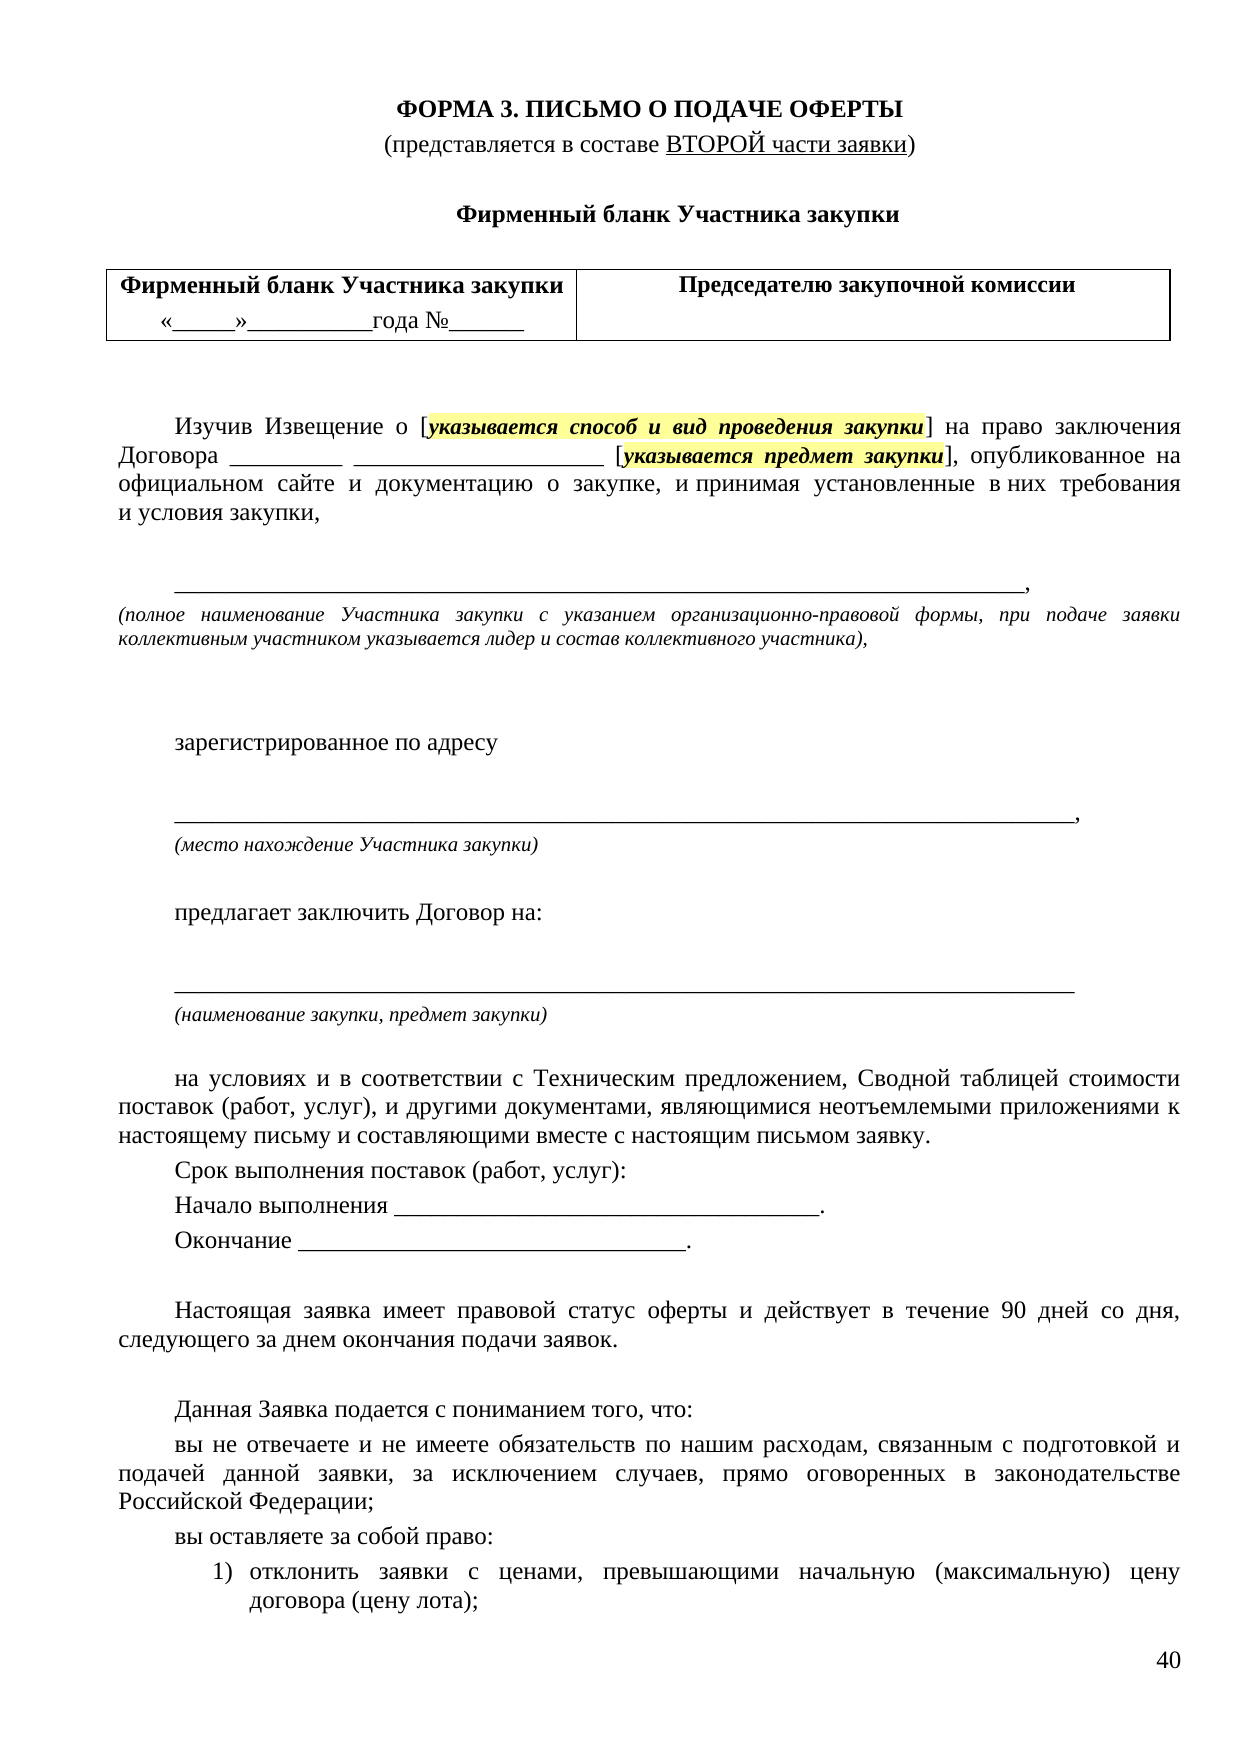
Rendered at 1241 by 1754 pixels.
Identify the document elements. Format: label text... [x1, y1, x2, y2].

list отклонить заявки с ценами, превышающими начальную (максимальную) цену договора (цену лота); [212, 1556, 1181, 1614]
text на условиях и в соответствии с Техническим предложением, Сводной таблицей стоимости поставок (работ, услуг), и другими документами, являющимися неотъемлемыми приложениями к настоящему письму и составляющими вместе с настоящим письмом заявку. [118, 1063, 1181, 1149]
text ________________________________________________________________________ [118, 967, 1181, 996]
text Изучив Извещение о [указывается способ и вид проведения закупки] на право заключения Договора _________ ____________________ [указывается предмет закупки], опубликованное на официальном сайте и документацию о закупке, и принимая установленные в них требования и условия закупки, [118, 411, 1181, 526]
text ________________________________________________________________________, [118, 797, 1181, 825]
text Настоящая заявка имеет правовой статус оферты и действует в течение 90 дней со дня, следующего за днем окончания подачи заявок. [118, 1295, 1181, 1353]
text вы не отвечаете и не имеете обязательств по нашим расходам, связанным с подготовкой и подачей данной заявки, за исключением случаев, прямо оговоренных в законодательстве Российской Федерации; [118, 1429, 1181, 1515]
text Срок выполнения поставок (работ, услуг): [118, 1155, 1181, 1184]
text (наименование закупки, предмет закупки) [118, 1002, 1181, 1026]
text Данная Заявка подается с пониманием того, что: [118, 1394, 1181, 1423]
text предлагает заключить Договор на: [118, 897, 1181, 926]
text Фирменный бланк Участника закупки [118, 199, 1181, 228]
text (место нахождение Участника закупки) [118, 832, 1181, 856]
text зарегистрированное по адресу [118, 727, 1181, 755]
text (полное наименование Участника закупки с указанием организационно-правовой формы, при подаче заявки коллективным участником указывается лидер и состав коллективного участника), [118, 602, 1181, 650]
text Начало выполнения __________________________________. [118, 1190, 1181, 1219]
table_header Председателю закупочной комиссии [577, 270, 1169, 340]
text ____________________________________________________________________, [118, 567, 1181, 596]
table_header Фирменный бланк Участника закупки «_____»__________года №______ [107, 270, 576, 340]
text вы оставляете за собой право: [118, 1521, 1181, 1550]
text Окончание _______________________________. [118, 1225, 1181, 1254]
text (представляется в составе ВТОРОЙ части заявки) [118, 129, 1181, 158]
text ФОРМА 3. ПИСЬМО О ПОДАЧЕ ОФЕРТЫ [118, 94, 1181, 123]
